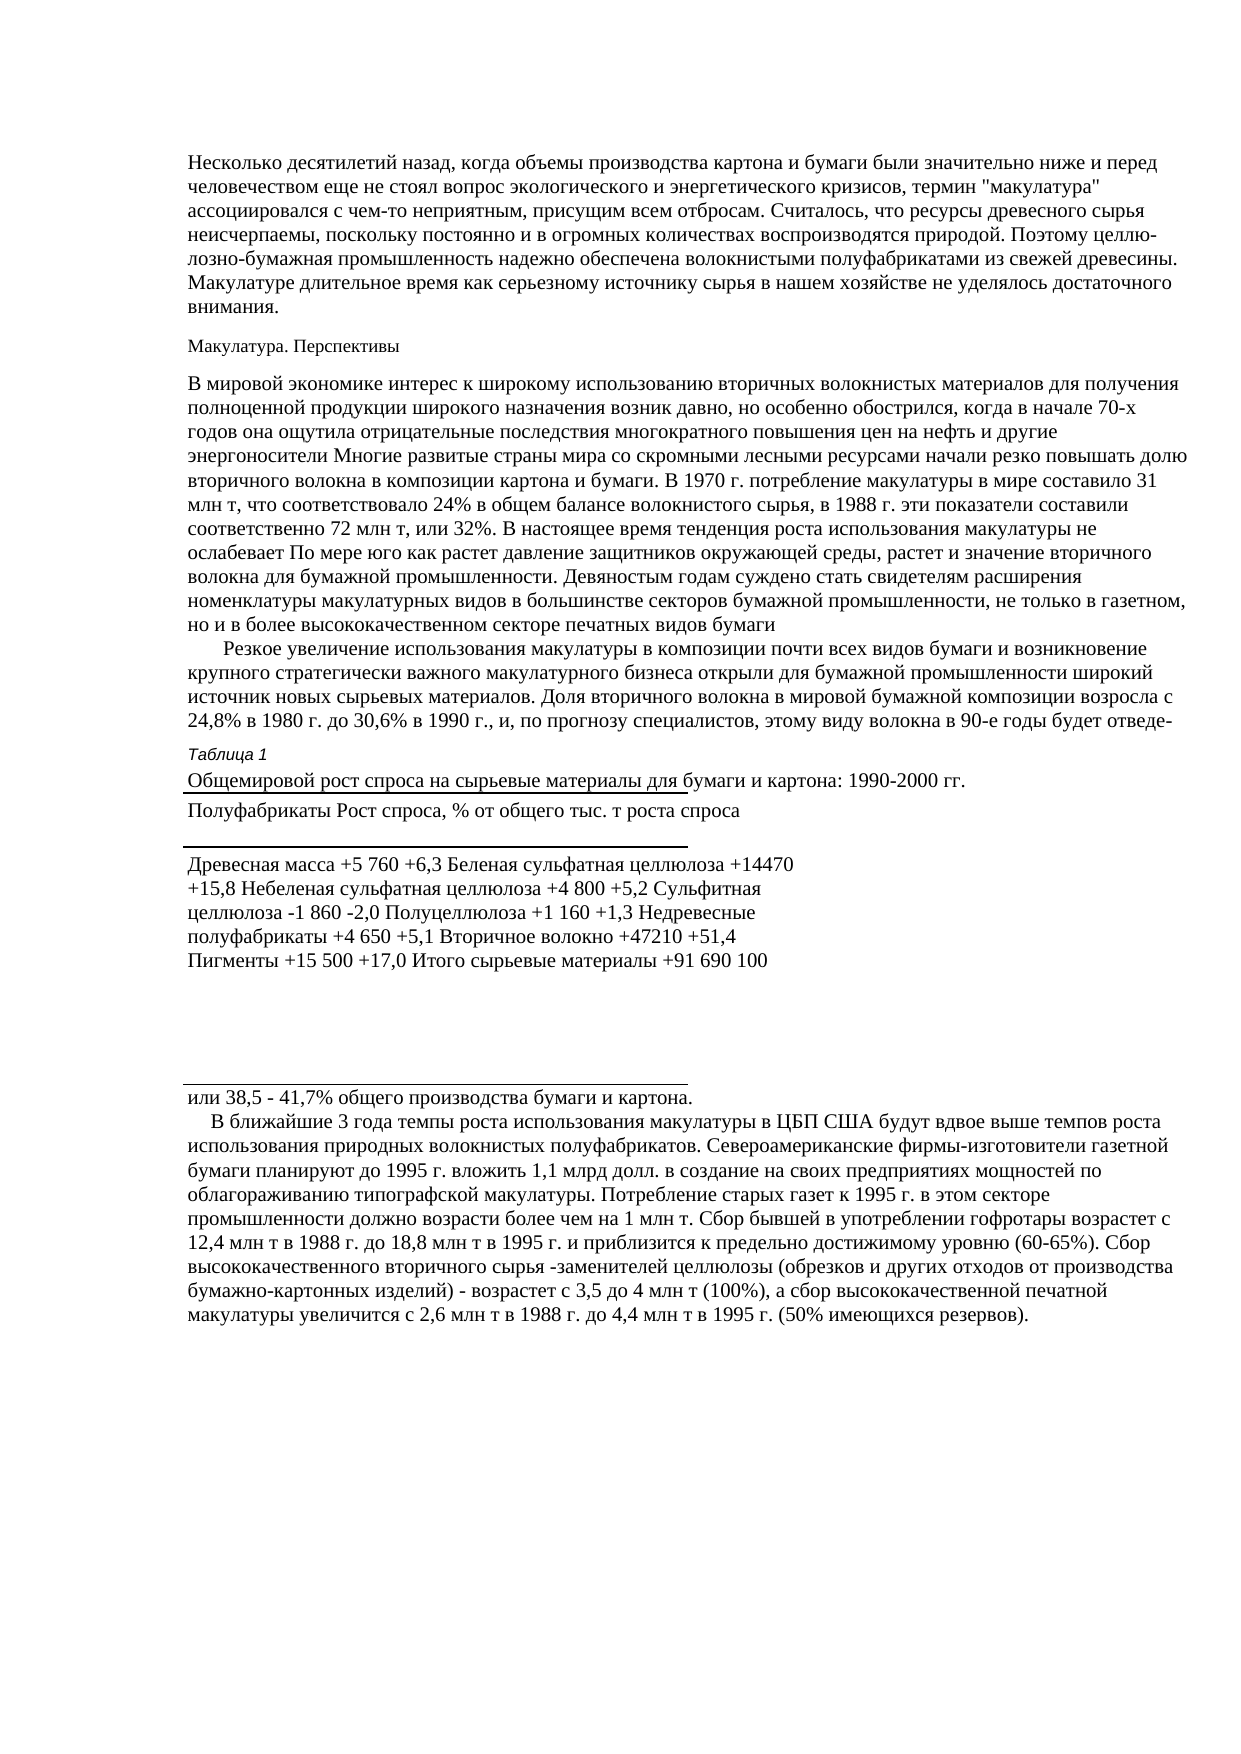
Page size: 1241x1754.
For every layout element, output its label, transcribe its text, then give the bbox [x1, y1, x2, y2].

text В мировой экономике интерес к широкому использованию вторичных волокнистых материалов для получения полноценной продукции широкого назначения возник давно, но особенно обострился, когда в начале 70-х годов она ощутила отрицательные последствия многократного повышения цен на нефть и другие энергоносители Многие развитые страны мира со скромными лесными ресурсами начали резко повышать долю вторичного волокна в композиции картона и бумаги. В 1970 г. потребление макулатуры в мире составило 31 млн т, что соответствовало 24% в общем балансе волокнистого сырья, в 1988 г. эти показатели составили соответственно 72 млн т, или 32%. В настоящее время тенденция роста использования макулатуры не ослабевает По мере юго как растет давление защитников окружающей среды, растет и значение вторичного волокна для бумажной промышленности. Девяностым годам суждено стать свидетелям расширения номенклатуры макулатурных видов в большинстве секторов бумажной промышленности, не только в газетном, но и в более высококачественном секторе печатных видов бумаги [187, 371, 1192, 636]
text Несколько десятилетий назад, когда объемы производства картона и бумаги были значительно ниже и перед человечеством еще не стоял вопрос экологического и энергетического кризисов, термин "макулатура" ассоциировался с чем-то неприятным, присущим всем отбросам. Считалось, что ресурсы древесного сырья неисчерпаемы, поскольку постоянно и в огромных количествах воспроизводятся природой. Поэтому целлю-лозно-бумажная промышленность надежно обеспечена волокнистыми полуфабрикатами из свежей древесины. Макулатуре длительное время как серьезному источнику сырья в нашем хозяйстве не уделялось достаточного внимания. [187, 150, 1192, 318]
text Резкое увеличение использования макулатуры в композиции почти всех видов бумаги и возникновение крупного стратегически важного макулатурного бизнеса открыли для бумажной промышленности широкий источник новых сырьевых материалов. Доля вторичного волокна в мировой бумажной композиции возросла с 24,8% в 1980 г. до 30,6% в 1990 г., и, по прогнозу специалистов, этому виду волокна в 90-е годы будет отведе- [187, 636, 1192, 732]
text Общемировой рост спроса на сырьевые материалы для бумаги и картона: 1990-2000 гг. [187, 768, 1192, 792]
text В ближайшие 3 года темпы роста использования макулатуры в ЦБП США будут вдвое выше темпов роста использования природных волокнистых полуфабрикатов. Североамериканские фирмы-изготовители газетной бумаги планируют до 1995 г. вложить 1,1 млрд долл. в создание на своих предприятиях мощностей по облагораживанию типографской макулатуры. Потребление старых газет к 1995 г. в этом секторе промышленности должно возрасти более чем на 1 млн т. Сбор бывшей в употреблении гофротары возрастет с 12,4 млн т в 1988 г. до 18,8 млн т в 1995 г. и приблизится к предельно достижимому уровню (60-65%). Сбор высококачественного вторичного сырья -заменителей целлюлозы (обрезков и других отходов от производства бумажно-картонных изделий) - возрастет с 3,5 до 4 млн т (100%), а сбор высококачественной печатной макулатуры увеличится с 2,6 млн т в 1988 г. до 4,4 млн т в 1995 г. (50% имеющихся резервов). [187, 1109, 1192, 1326]
table_cell Древесная масса +5 760 +6,3 Беленая сульфатная целлюлоза +14470 +15,8 Небеленая сульфатная целлюлоза +4 800 +5,2 Сульфитная целлюлоза -1 860 -2,0 Полуцеллюлоза +1 160 +1,3 Недревесные полуфабрикаты +4 650 +5,1 Вторичное волокно +47210 +51,4 Пигменты +15 500 +17,0 Итого сырьевые материалы +91 690 100 [183, 848, 687, 1084]
text или 38,5 - 41,7% общего производства бумаги и картона. [187, 1085, 1192, 1109]
text Таблица 1 [187, 745, 1192, 764]
text Макулатура. Перспективы [187, 335, 1192, 357]
table_header Полуфабрикаты Рост спроса, % от общего тыс. т роста спроса [183, 794, 687, 846]
